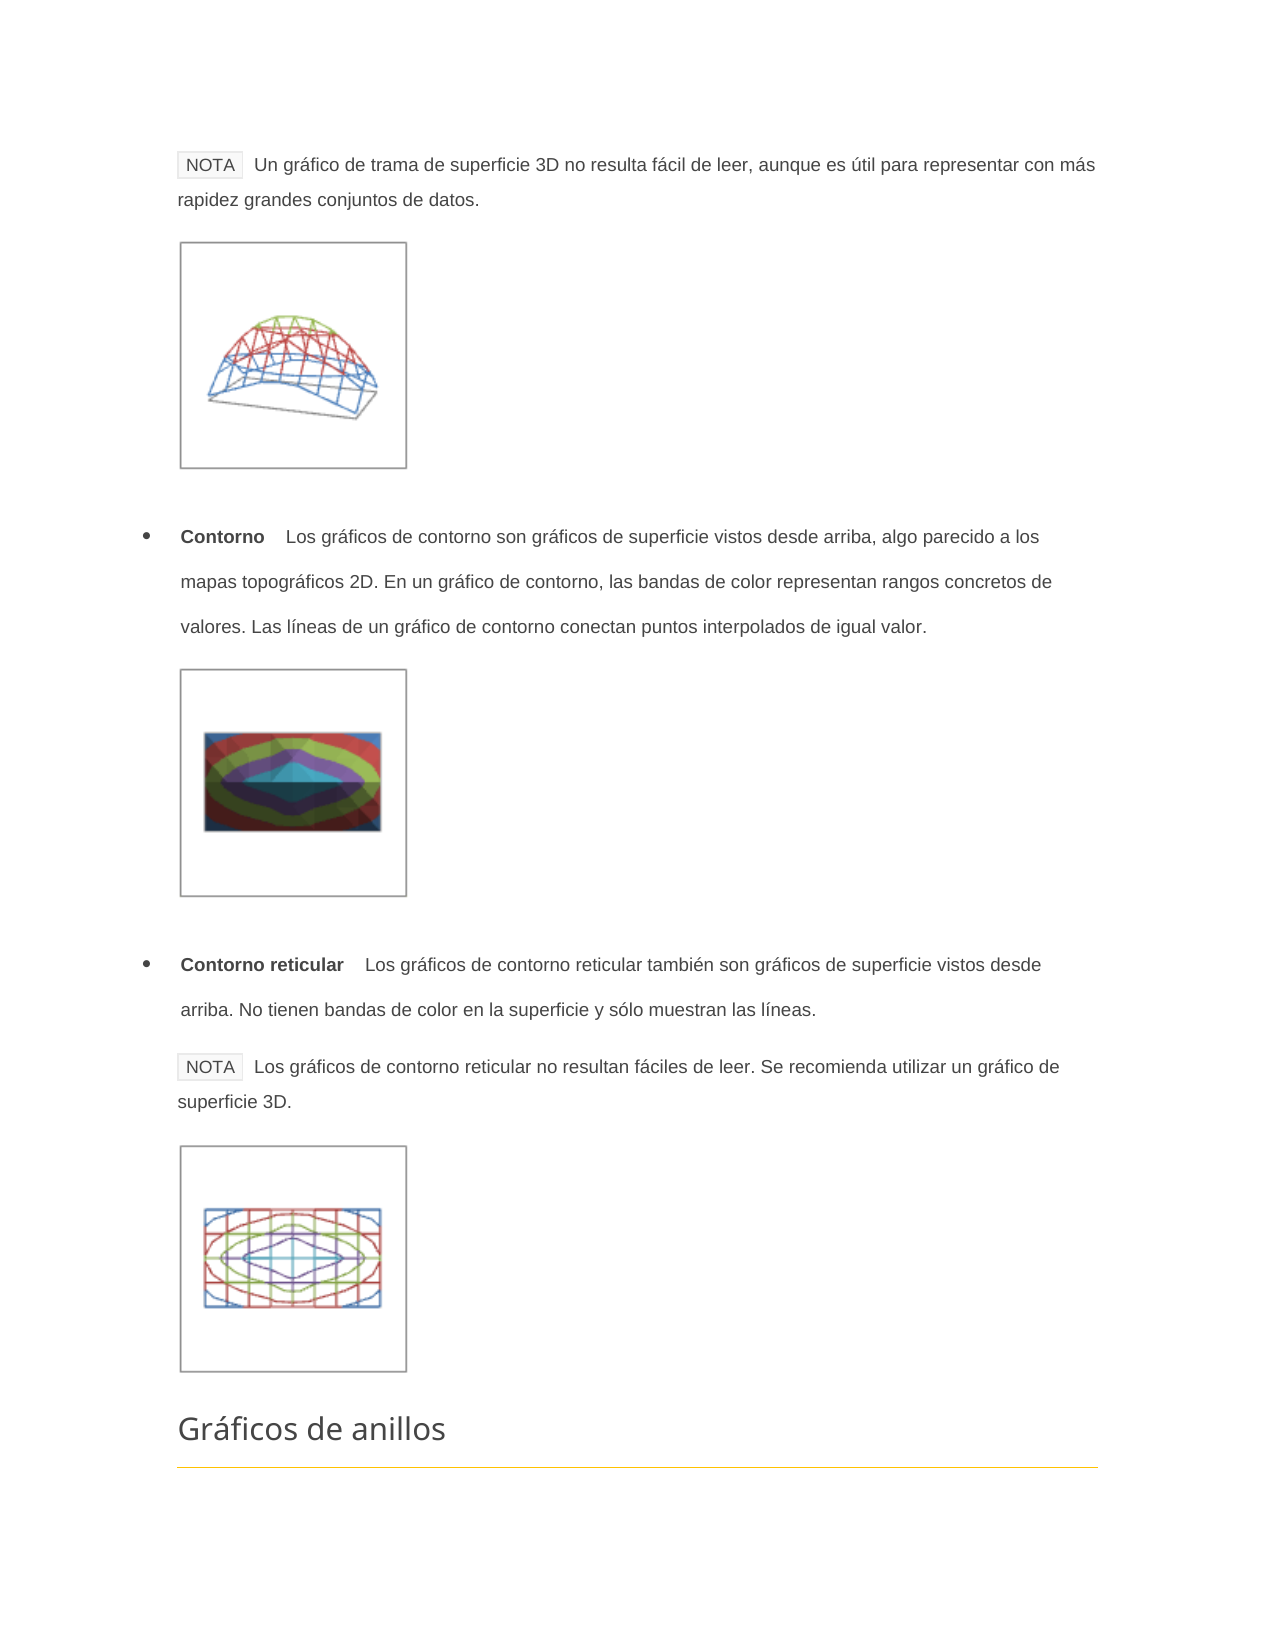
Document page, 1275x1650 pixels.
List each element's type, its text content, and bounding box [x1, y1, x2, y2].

list Contorno Los gráficos de contorno son gráficos de superficie vistos desde arriba, algo parecido a los mapas topográficos 2D. En un gráfico de contorno, las bandas de color representan rangos concretos de valores. Las líneas de un gráfico de contorno conectan puntos interpolados de igual valor. [143, 503, 1098, 638]
text NOTA Un gráfico de trama de superficie 3D no resulta fácil de leer, aunque es útil para representar con más rapidez grandes conjuntos de datos. [177, 148, 1098, 210]
text Gráficos de anillos [177, 1405, 1098, 1467]
picture [177, 667, 412, 902]
list Contorno reticular Los gráficos de contorno reticular también son gráficos de superficie vistos desde arriba. No tienen bandas de color en la superficie y sólo muestran las líneas. [143, 931, 1098, 1021]
picture [177, 239, 412, 474]
text NOTA Los gráficos de contorno reticular no resultan fáciles de leer. Se recomienda utilizar un gráfico de superficie 3D. [177, 1050, 1098, 1112]
picture [177, 1141, 412, 1376]
